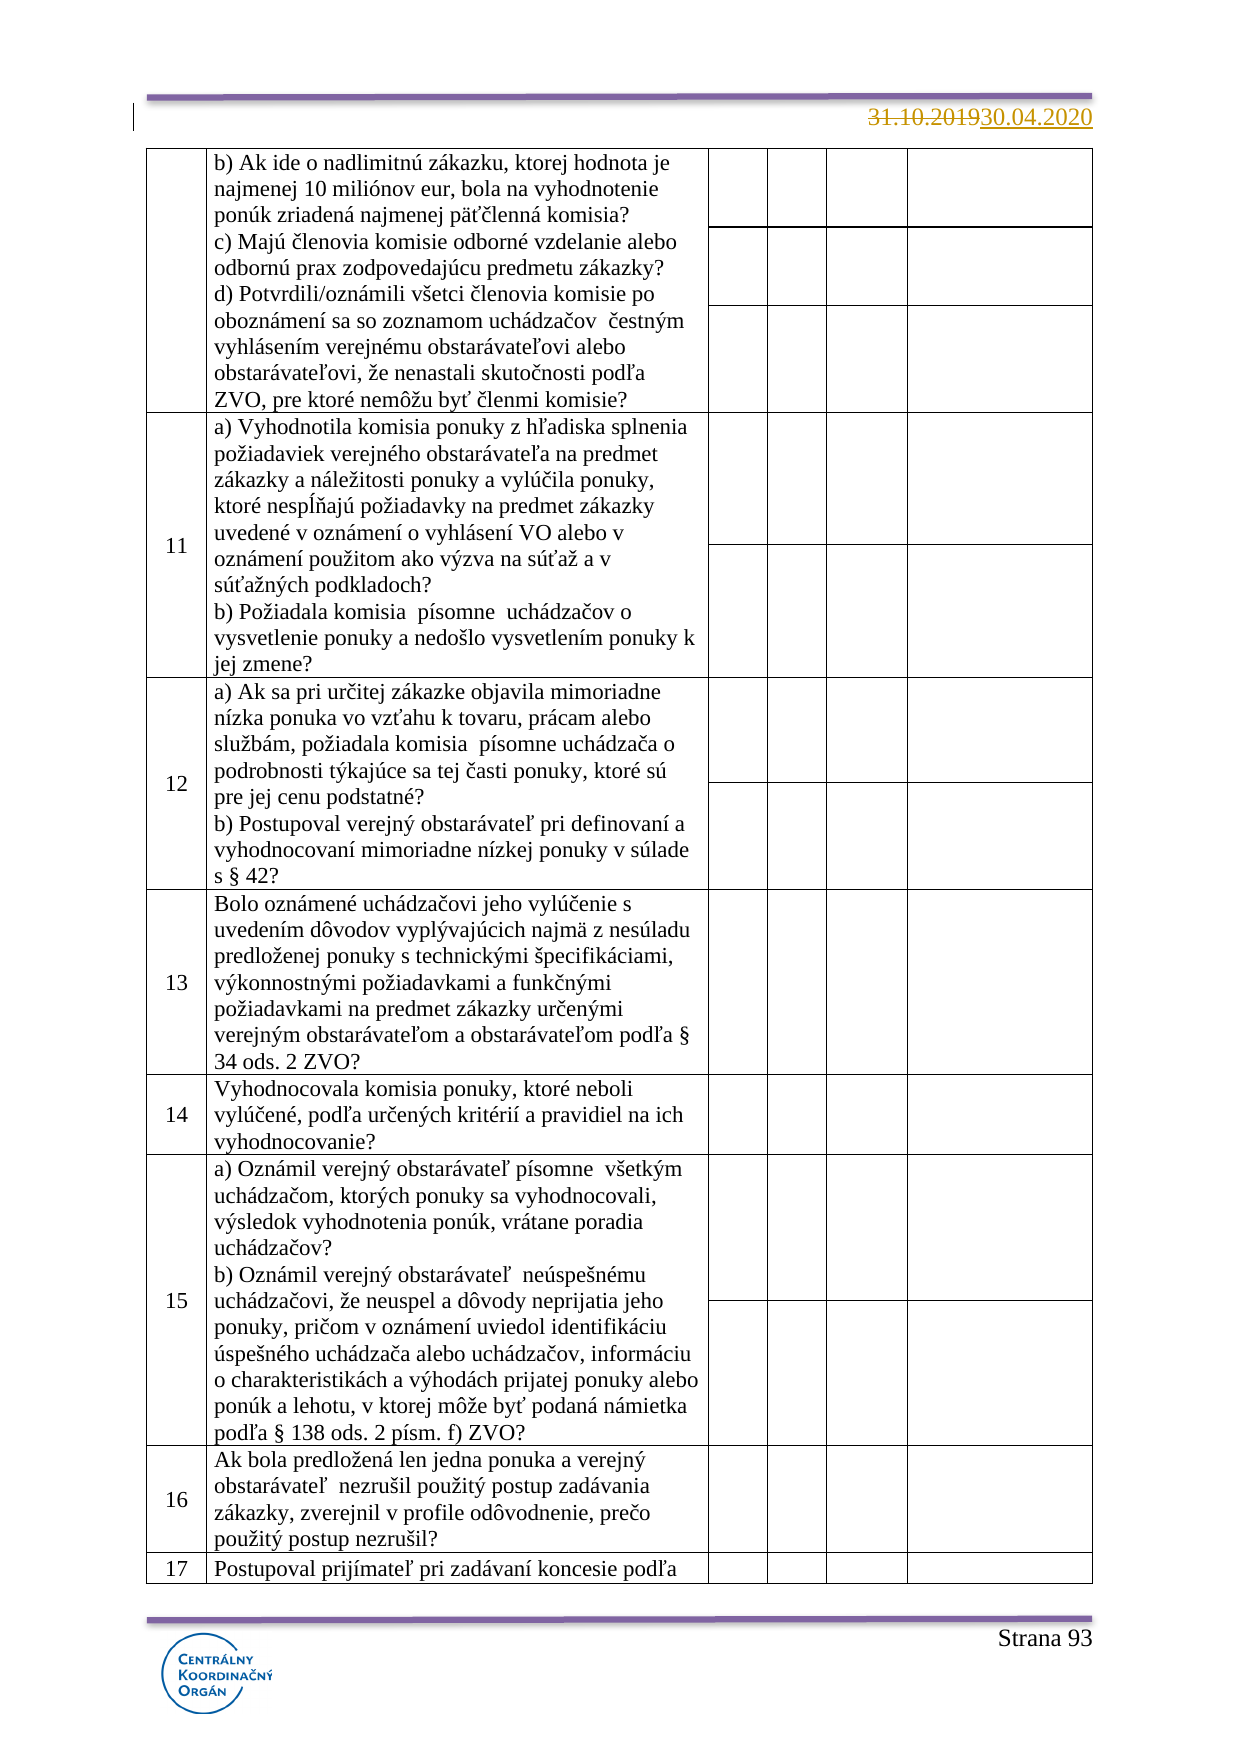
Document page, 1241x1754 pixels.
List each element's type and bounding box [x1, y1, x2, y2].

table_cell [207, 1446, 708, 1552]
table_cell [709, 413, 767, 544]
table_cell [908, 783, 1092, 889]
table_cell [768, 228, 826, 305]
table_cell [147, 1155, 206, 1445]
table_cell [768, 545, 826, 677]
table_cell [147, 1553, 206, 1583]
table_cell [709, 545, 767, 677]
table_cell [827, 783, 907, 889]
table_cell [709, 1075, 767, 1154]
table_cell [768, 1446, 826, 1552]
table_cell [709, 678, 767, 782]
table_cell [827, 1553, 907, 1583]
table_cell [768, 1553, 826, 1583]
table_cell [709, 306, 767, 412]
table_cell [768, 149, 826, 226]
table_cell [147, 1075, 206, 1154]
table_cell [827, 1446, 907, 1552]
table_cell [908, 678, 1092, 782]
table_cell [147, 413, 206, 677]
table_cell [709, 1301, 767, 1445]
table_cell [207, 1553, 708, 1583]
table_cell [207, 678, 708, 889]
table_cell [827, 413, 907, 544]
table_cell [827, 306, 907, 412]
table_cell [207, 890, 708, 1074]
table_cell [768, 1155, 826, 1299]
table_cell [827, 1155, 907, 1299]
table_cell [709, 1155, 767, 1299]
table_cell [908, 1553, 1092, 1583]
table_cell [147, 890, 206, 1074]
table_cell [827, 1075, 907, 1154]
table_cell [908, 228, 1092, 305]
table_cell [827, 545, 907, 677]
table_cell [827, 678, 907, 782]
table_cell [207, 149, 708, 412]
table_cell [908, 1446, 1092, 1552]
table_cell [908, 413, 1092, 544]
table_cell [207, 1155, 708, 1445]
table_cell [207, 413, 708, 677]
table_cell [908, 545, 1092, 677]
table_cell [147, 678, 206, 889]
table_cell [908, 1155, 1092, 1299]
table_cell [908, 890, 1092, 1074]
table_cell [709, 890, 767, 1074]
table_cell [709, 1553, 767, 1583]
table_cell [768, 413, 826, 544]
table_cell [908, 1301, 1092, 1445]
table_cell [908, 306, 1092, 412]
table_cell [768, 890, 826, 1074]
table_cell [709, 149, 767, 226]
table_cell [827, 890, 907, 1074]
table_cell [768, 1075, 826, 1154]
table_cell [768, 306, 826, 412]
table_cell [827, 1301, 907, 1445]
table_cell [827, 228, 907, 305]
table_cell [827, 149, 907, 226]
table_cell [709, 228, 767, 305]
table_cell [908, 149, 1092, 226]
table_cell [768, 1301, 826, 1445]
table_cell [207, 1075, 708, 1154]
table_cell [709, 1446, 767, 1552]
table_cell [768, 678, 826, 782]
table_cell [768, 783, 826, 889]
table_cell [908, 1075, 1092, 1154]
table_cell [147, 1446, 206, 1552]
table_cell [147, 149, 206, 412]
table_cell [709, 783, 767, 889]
picture [159, 1631, 272, 1713]
